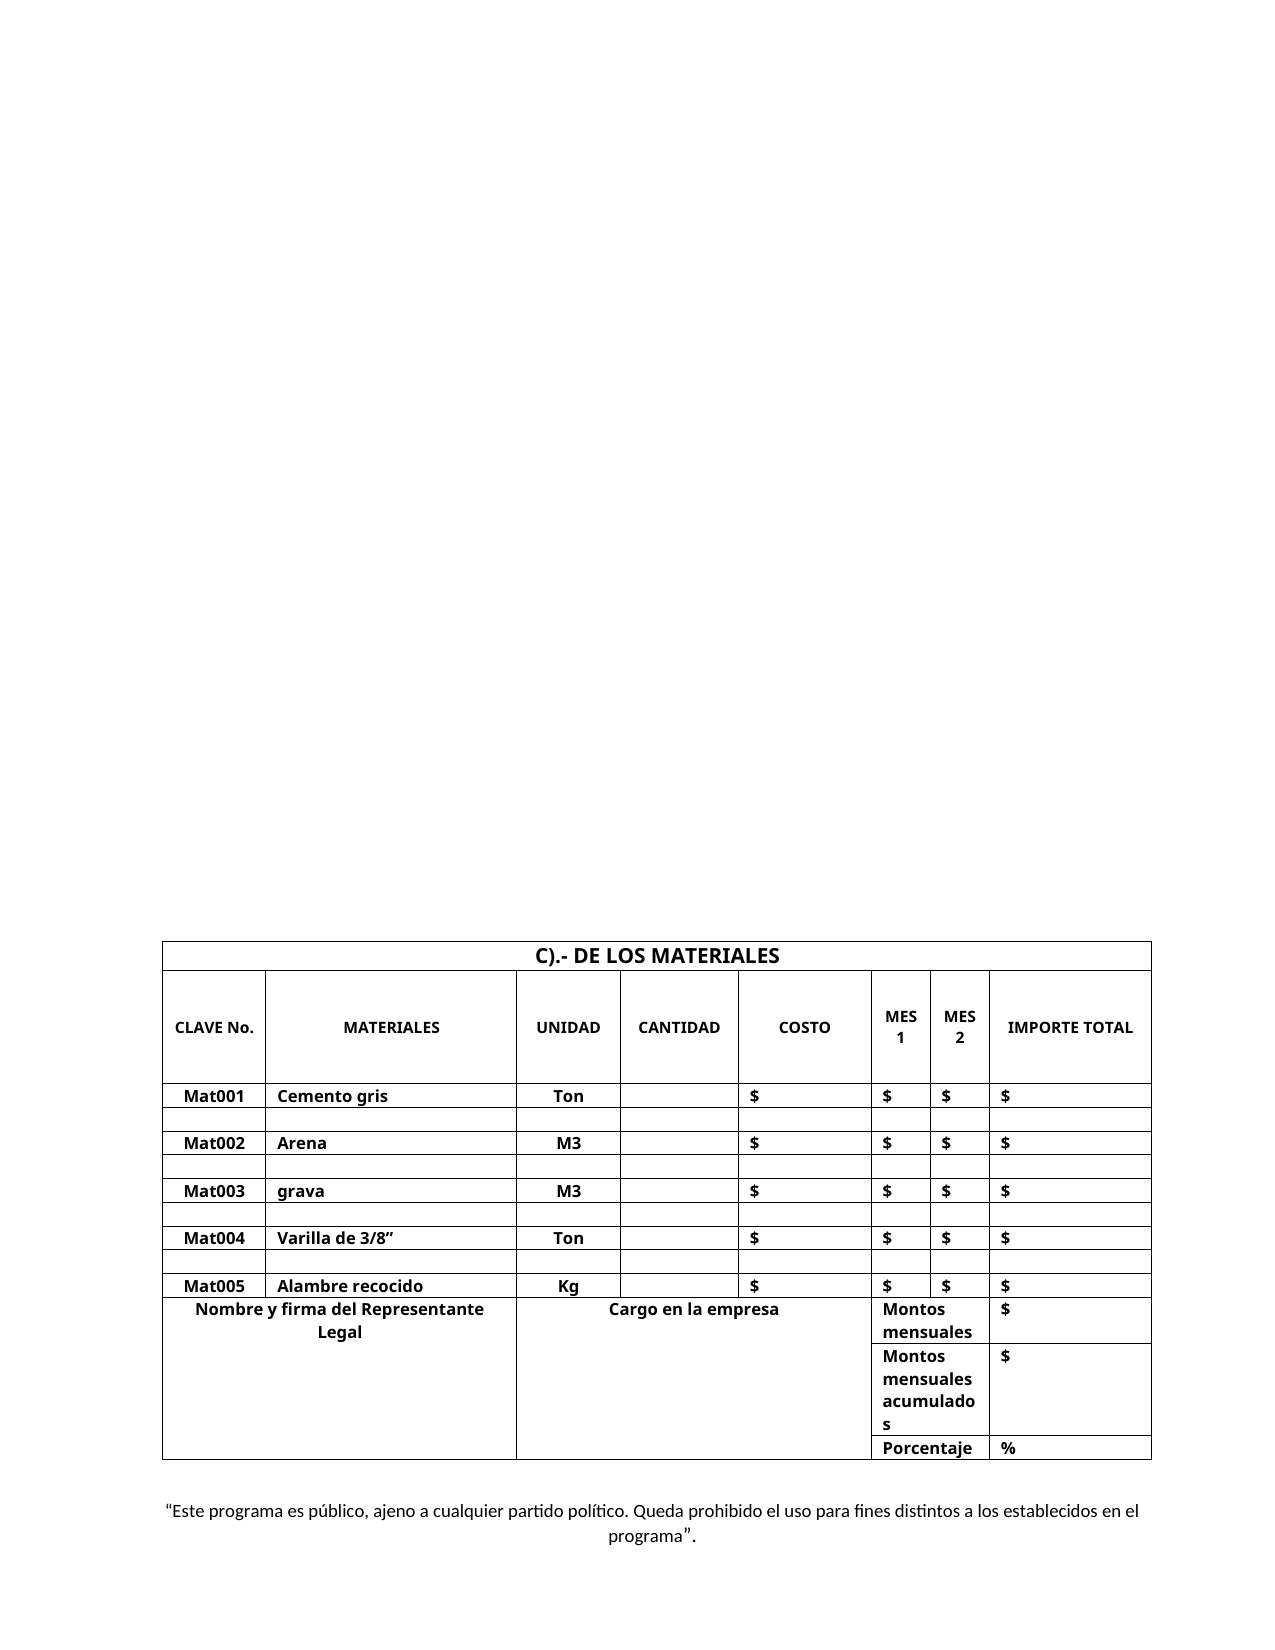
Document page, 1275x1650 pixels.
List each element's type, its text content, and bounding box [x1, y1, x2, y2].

table_cell UNIDAD [517, 971, 620, 1083]
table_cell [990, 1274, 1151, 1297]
table_cell [872, 1155, 930, 1178]
table_header C).- DE LOS MATERIALES [163, 942, 1151, 970]
table_cell $ [931, 1084, 989, 1107]
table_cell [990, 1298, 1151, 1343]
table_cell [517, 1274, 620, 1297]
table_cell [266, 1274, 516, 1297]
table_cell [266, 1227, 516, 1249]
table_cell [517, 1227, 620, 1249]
table_cell [621, 1084, 738, 1107]
table_cell [517, 1108, 620, 1131]
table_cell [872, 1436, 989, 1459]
table_cell M3 [517, 1132, 620, 1154]
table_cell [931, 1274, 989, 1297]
table_cell [990, 1155, 1151, 1178]
table_cell [517, 1155, 620, 1178]
table_cell MES 2 [931, 971, 989, 1083]
table_cell [739, 1155, 871, 1178]
table_cell CLAVE No. [163, 971, 265, 1083]
table_cell Mat002 [163, 1132, 265, 1154]
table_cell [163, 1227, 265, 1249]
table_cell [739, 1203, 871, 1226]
table_cell $ [739, 1084, 871, 1107]
table_cell [517, 1203, 620, 1226]
table_cell $ [990, 1084, 1151, 1107]
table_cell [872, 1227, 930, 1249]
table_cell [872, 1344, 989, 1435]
table_cell $ [931, 1132, 989, 1154]
table_cell M3 [517, 1179, 620, 1202]
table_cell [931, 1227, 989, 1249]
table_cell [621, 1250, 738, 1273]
table_cell $ [872, 1132, 930, 1154]
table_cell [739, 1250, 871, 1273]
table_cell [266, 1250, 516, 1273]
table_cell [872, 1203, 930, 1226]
table_cell Mat001 [163, 1084, 265, 1107]
table_cell grava [266, 1179, 516, 1202]
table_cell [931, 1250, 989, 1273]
table_cell COSTO [739, 971, 871, 1083]
table_cell [621, 1203, 738, 1226]
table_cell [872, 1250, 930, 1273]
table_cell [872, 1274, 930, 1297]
table_cell [990, 1108, 1151, 1131]
table_cell $ [872, 1179, 930, 1202]
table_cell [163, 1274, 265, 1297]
table_cell MATERIALES [266, 971, 516, 1083]
table_cell [621, 1108, 738, 1131]
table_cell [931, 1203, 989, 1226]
table_cell [266, 1155, 516, 1178]
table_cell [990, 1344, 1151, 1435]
table_cell [163, 1203, 265, 1226]
table_cell $ [931, 1179, 989, 1202]
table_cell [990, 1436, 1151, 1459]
table_cell [621, 1132, 738, 1154]
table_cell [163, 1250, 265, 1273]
table_cell Cemento gris [266, 1084, 516, 1107]
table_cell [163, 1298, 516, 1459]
table_cell [931, 1108, 989, 1131]
table_cell $ [739, 1132, 871, 1154]
table_cell IMPORTE TOTAL [990, 971, 1151, 1083]
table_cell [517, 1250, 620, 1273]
table_cell [266, 1108, 516, 1131]
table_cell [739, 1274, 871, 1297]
table_cell $ [990, 1179, 1151, 1202]
table_cell [163, 1108, 265, 1131]
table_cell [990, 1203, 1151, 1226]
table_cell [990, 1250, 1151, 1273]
table_cell MES 1 [872, 971, 930, 1083]
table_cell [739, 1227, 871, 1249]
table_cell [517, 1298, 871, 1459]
table_cell $ [990, 1132, 1151, 1154]
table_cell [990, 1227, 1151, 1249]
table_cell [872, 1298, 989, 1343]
table_cell [931, 1155, 989, 1178]
table_cell Ton [517, 1084, 620, 1107]
table_cell $ [872, 1084, 930, 1107]
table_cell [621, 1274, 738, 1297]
table_cell Arena [266, 1132, 516, 1154]
table_cell [872, 1108, 930, 1131]
table_cell [163, 1155, 265, 1178]
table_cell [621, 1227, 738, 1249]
table_cell [621, 1179, 738, 1202]
table_cell CANTIDAD [621, 971, 738, 1083]
table_cell [621, 1155, 738, 1178]
table_cell [266, 1203, 516, 1226]
table_cell $ [739, 1179, 871, 1202]
table_cell [739, 1108, 871, 1131]
table_cell Mat003 [163, 1179, 265, 1202]
